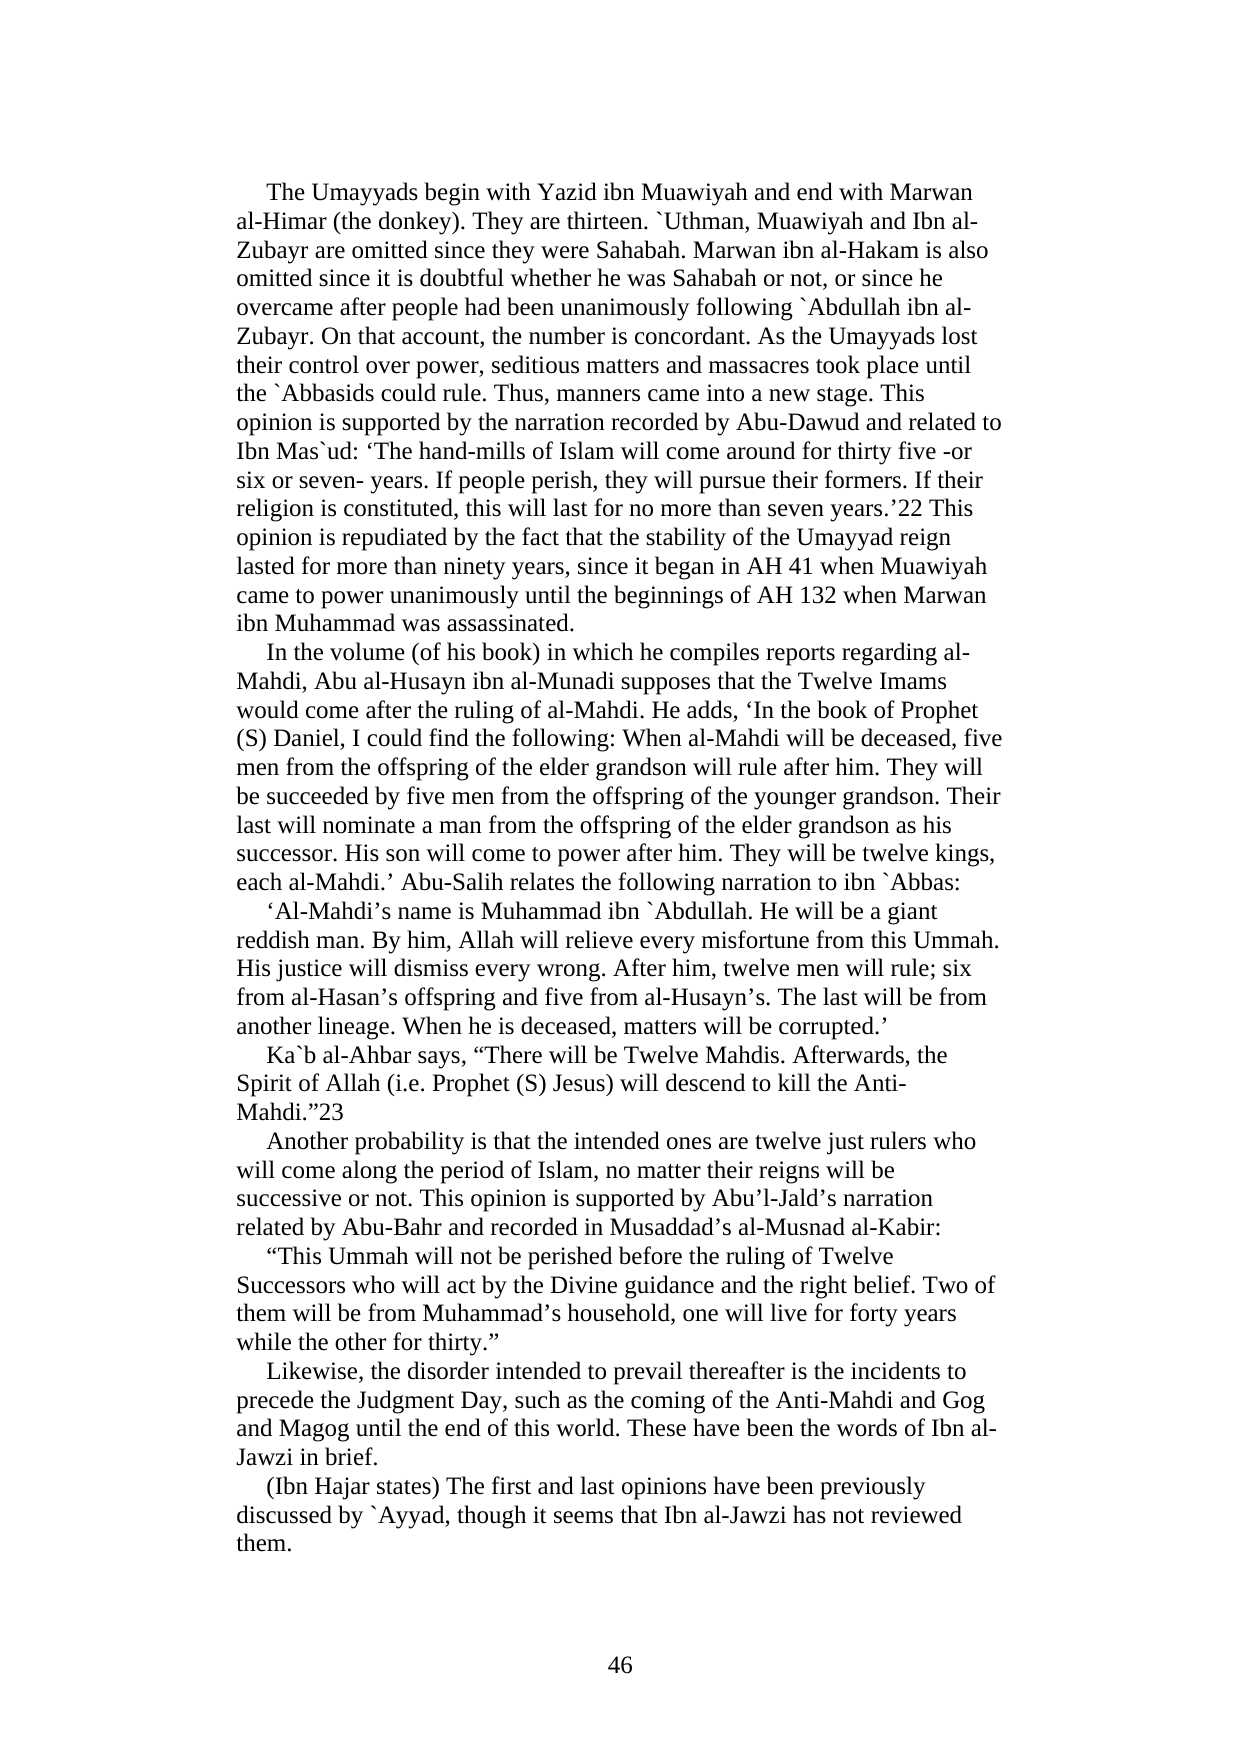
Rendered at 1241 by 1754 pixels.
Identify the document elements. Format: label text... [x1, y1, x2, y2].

text Likewise, the disorder intended to prevail thereafter is the incidents to precede the Judgment Day, such as the coming of the Anti-Mahdi and Gog and Magog until the end of this world. These have been the words of Ibn al-Jawzi in brief. [236, 1356, 1004, 1471]
text Another probability is that the intended ones are twelve just rulers who will come along the period of Islam, no matter their reigns will be successive or not. This opinion is supported by Abu’l-Jald’s narration related by Abu-Bahr and recorded in Musaddad’s al-Musnad al-Kabir: [236, 1126, 1004, 1241]
text (Ibn Hajar states) The first and last opinions have been previously discussed by `Ayyad, though it seems that Ibn al-Jawzi has not reviewed them. [236, 1471, 1004, 1557]
text Ka`b al-Ahbar says, “There will be Twelve Mahdis. Afterwards, the Spirit of Allah (i.e. Prophet (S) Jesus) will descend to kill the Anti-Mahdi.”23 [236, 1040, 1004, 1126]
text In the volume (of his book) in which he compiles reports regarding al-Mahdi, Abu al-Husayn ibn al-Munadi supposes that the Twelve Imams would come after the ruling of al-Mahdi. He adds, ‘In the book of Prophet (S) Daniel, I could find the following: When al-Mahdi will be deceased, five men from the offspring of the elder grandson will rule after him. They will be succeeded by five men from the offspring of the younger grandson. Their last will nominate a man from the offspring of the elder grandson as his successor. His son will come to power after him. They will be twelve kings, each al-Mahdi.’ Abu-Salih relates the following narration to ibn `Abbas: [236, 637, 1004, 896]
text ‘Al-Mahdi’s name is Muhammad ibn `Abdullah. He will be a giant reddish man. By him, Allah will relieve every misfortune from this Ummah. His justice will dismiss every wrong. After him, twelve men will rule; six from al-Hasan’s offspring and five from al-Husayn’s. The last will be from another lineage. When he is deceased, matters will be corrupted.’ [236, 896, 1004, 1040]
text The Umayyads begin with Yazid ibn Muawiyah and end with Marwan al-Himar (the donkey). They are thirteen. `Uthman, Muawiyah and Ibn al-Zubayr are omitted since they were Sahabah. Marwan ibn al-Hakam is also omitted since it is doubtful whether he was Sahabah or not, or since he overcame after people had been unanimously following `Abdullah ibn al-Zubayr. On that account, the number is concordant. As the Umayyads lost their control over power, seditious matters and massacres took place until the `Abbasids could rule. Thus, manners came into a new stage. This opinion is supported by the narration recorded by Abu-Dawud and related to Ibn Mas`ud: ‘The hand-mills of Islam will come around for thirty five -or six or seven- years. If people perish, they will pursue their formers. If their religion is constituted, this will last for no more than seven years.’22 This opinion is repudiated by the fact that the stability of the Umayyad reign lasted for more than ninety years, since it began in AH 41 when Muawiyah came to power unanimously until the beginnings of AH 132 when Marwan ibn Muhammad was assassinated. [236, 177, 1004, 637]
text “This Ummah will not be perished before the ruling of Twelve Successors who will act by the Divine guidance and the right belief. Two of them will be from Muhammad’s household, one will live for forty years while the other for thirty.” [236, 1241, 1004, 1356]
